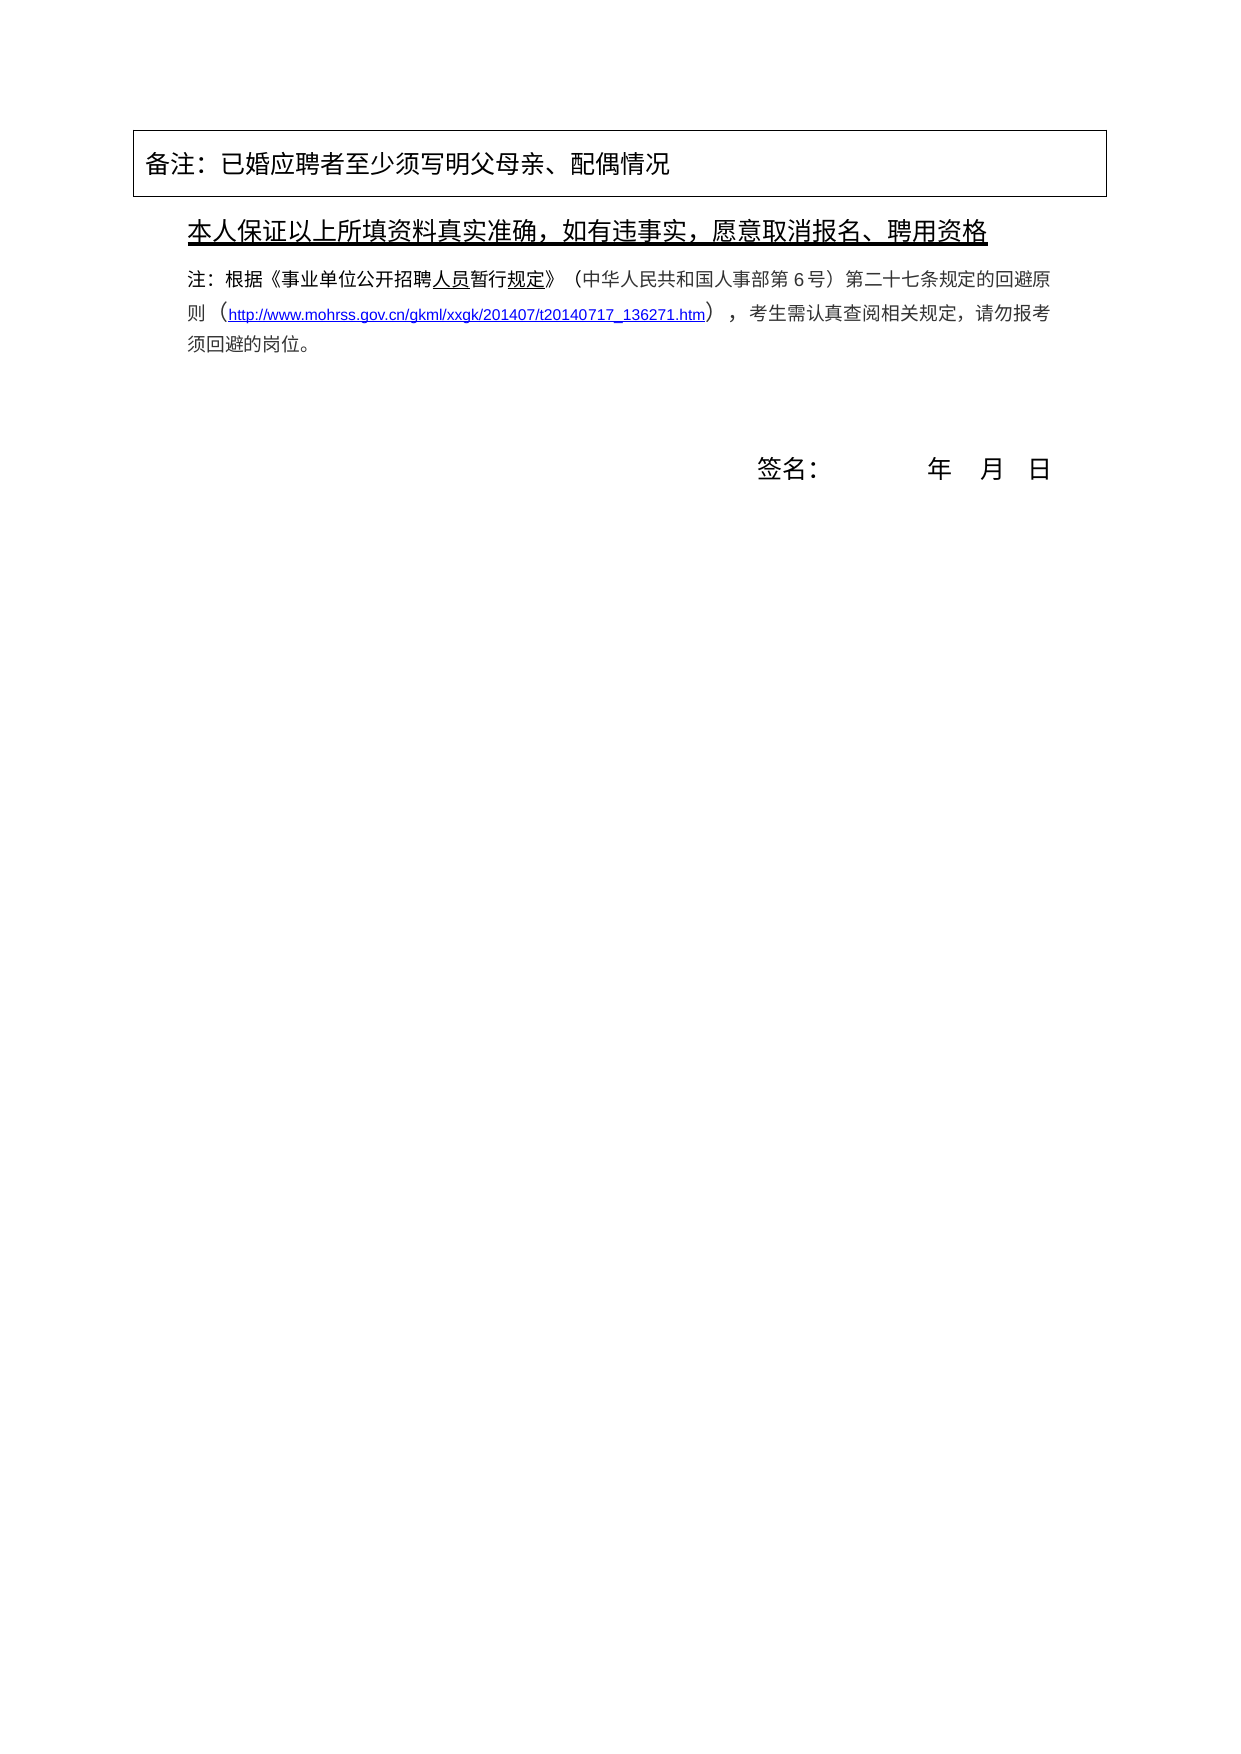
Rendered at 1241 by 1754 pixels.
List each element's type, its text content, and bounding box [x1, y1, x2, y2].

table_cell 备注：已婚应聘者至少须写明父母亲、配偶情况 [134, 131, 1106, 196]
text 本人保证以上所填资料真实准确，如有违事实，愿意取消报名、聘用资格 [187, 197, 1053, 262]
text 签名： 年 月 日 [187, 449, 1053, 486]
text 注：根据《事业单位公开招聘人员暂行规定》（中华人民共和国人事部第6号）第二十七条规定的回避原则（http://www.mohrss.gov.cn/gkml/xxgk/201407/t20140717_136271.htm），考生需认真查阅相关规定，请勿报考须回避的岗位。 [187, 262, 1053, 359]
